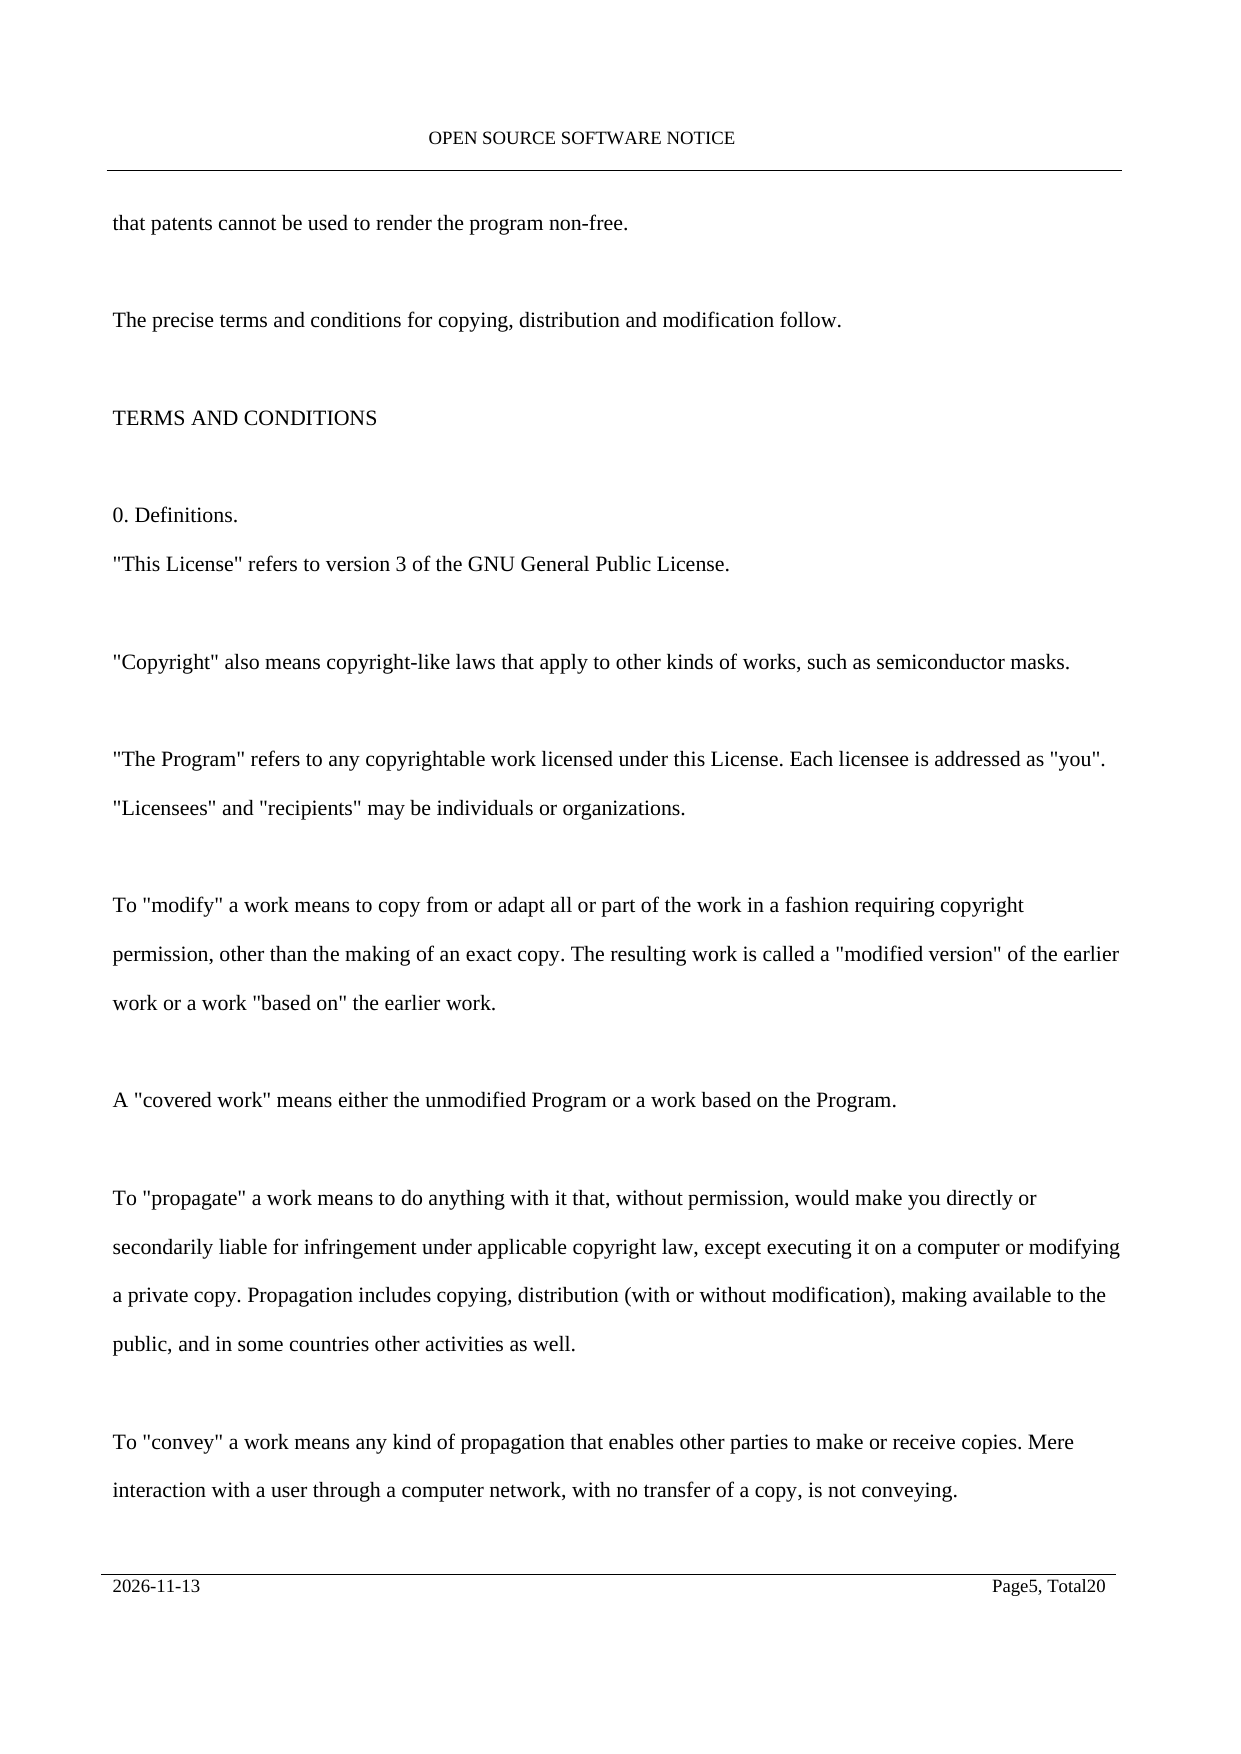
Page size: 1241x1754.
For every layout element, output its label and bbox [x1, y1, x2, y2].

text [112, 206, 1128, 1506]
